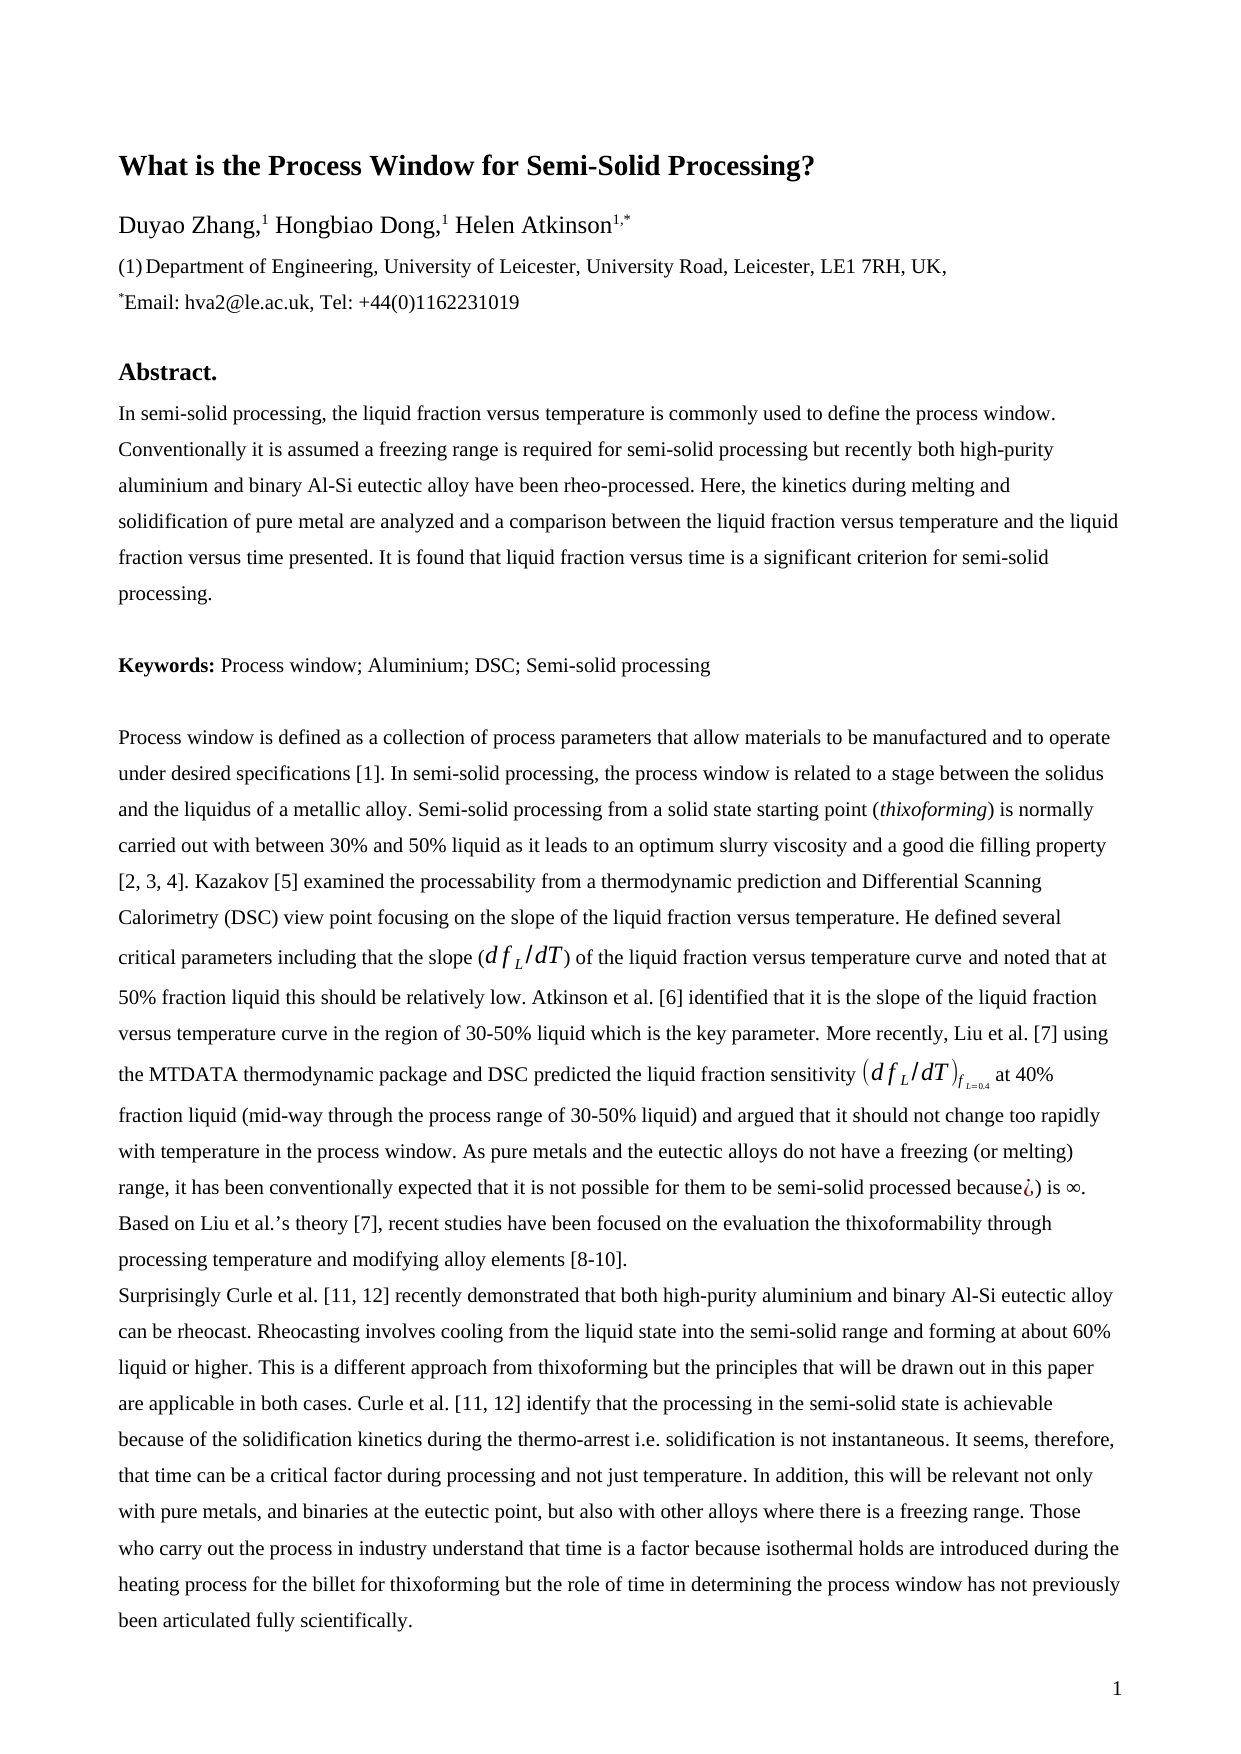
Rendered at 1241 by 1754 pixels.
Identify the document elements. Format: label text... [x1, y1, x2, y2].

text Duyao Zhang,1 Hongbiao Dong,1 Helen Atkinson1,* [118, 211, 1122, 239]
text Keywords: Process window; Aluminium; DSC; Semi-solid processing [118, 653, 1122, 677]
text Process window is defined as a collection of process parameters that allow materials to be manufactured and to operate under desired specifications [1]. In semi-solid processing, the process window is related to a stage between the solidus and the liquidus of a metallic alloy. Semi-solid processing from a solid state starting point (thixoforming) is normally carried out with between 30% and 50% liquid as it leads to an optimum slurry viscosity and a good die filling property [2, 3, 4]. Kazakov [5] examined the processability from a thermodynamic prediction and Differential Scanning Calorimetry (DSC) view point focusing on the slope of the liquid fraction versus temperature. He defined several critical parameters including that the slope () of the liquid fraction versus temperature curve and noted that at 50% fraction liquid this should be relatively low. Atkinson et al. [6] identified that it is the slope of the liquid fraction versus temperature curve in the region of 30-50% liquid which is the key parameter. More recently, Liu et al. [7] using the MTDATA thermodynamic package and DSC predicted the liquid fraction sensitivity at 40% fraction liquid (mid-way through the process range of 30-50% liquid) and argued that it should not change too rapidly with temperature in the process window. As pure metals and the eutectic alloys do not have a freezing (or melting) range, it has been conventionally expected that it is not possible for them to be semi-solid processed because) is ∞. Based on Liu et al.’s theory [7], recent studies have been focused on the evaluation the thixoformability through processing temperature and modifying alloy elements [8-10]. [118, 725, 1122, 1271]
text (1) Department of Engineering, University of Leicester, University Road, Leicester, LE1 7RH, UK, [118, 254, 1122, 278]
text Surprisingly Curle et al. [11, 12] recently demonstrated that both high-purity aluminium and binary Al-Si eutectic alloy can be rheocast. Rheocasting involves cooling from the liquid state into the semi-solid range and forming at about 60% liquid or higher. This is a different approach from thixoforming but the principles that will be drawn out in this paper are applicable in both cases. Curle et al. [11, 12] identify that the processing in the semi-solid state is achievable because of the solidification kinetics during the thermo-arrest i.e. solidification is not instantaneous. It seems, therefore, that time can be a critical factor during processing and not just temperature. In addition, this will be relevant not only with pure metals, and binaries at the eutectic point, but also with other alloys where there is a freezing range. Those who carry out the process in industry understand that time is a factor because isothermal holds are introduced during the heating process for the billet for thixoforming but the role of time in determining the process window has not previously been articulated fully scientifically. [118, 1283, 1122, 1632]
text Abstract. [118, 357, 1122, 386]
title What is the Process Window for Semi-Solid Processing? [118, 148, 1122, 181]
text *Email: hva2@le.ac.uk, Tel: +44(0)1162231019 [118, 290, 1122, 314]
text In semi-solid processing, the liquid fraction versus temperature is commonly used to define the process window. Conventionally it is assumed a freezing range is required for semi-solid processing but recently both high-purity aluminium and binary Al-Si eutectic alloy have been rheo-processed. Here, the kinetics during melting and solidification of pure metal are analyzed and a comparison between the liquid fraction versus temperature and the liquid fraction versus time presented. It is found that liquid fraction versus time is a significant criterion for semi-solid processing. [118, 401, 1122, 605]
